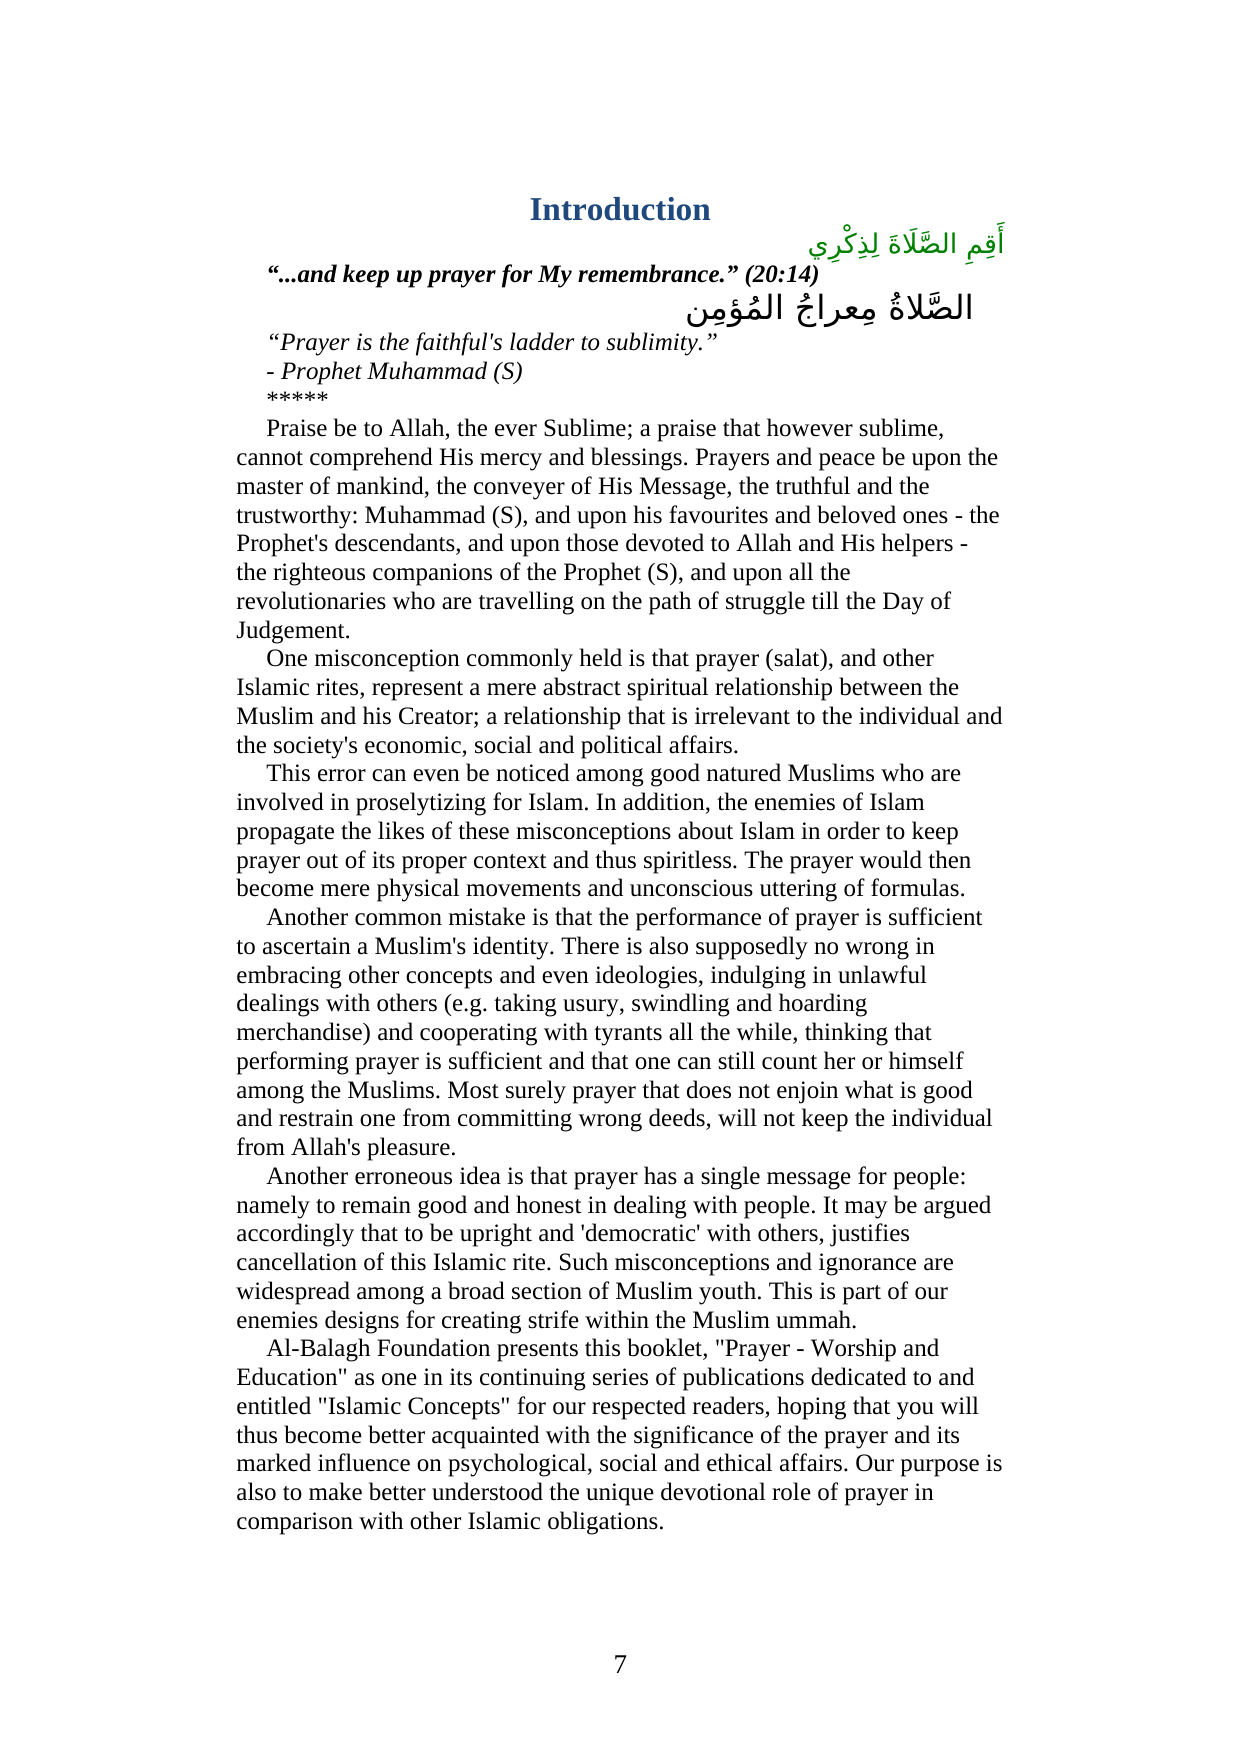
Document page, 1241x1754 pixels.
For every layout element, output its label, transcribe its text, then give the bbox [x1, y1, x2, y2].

text - Prophet Muhammad (S) [236, 356, 1004, 385]
subtitle Introduction [236, 190, 1004, 228]
text “...and keep up prayer for My remembrance.” (20:14) [236, 259, 1004, 288]
text Al-Balagh Foundation presents this booklet, "Prayer - Worship and Education" as one in its continuing series of publications dedicated to and entitled "Islamic Concepts" for our respected readers, hoping that you will thus become better acquainted with the significance of the prayer and its marked influence on psychological, social and ethical affairs. Our purpose is also to make better understood the unique devotional role of prayer in comparison with other Islamic obligations. [236, 1333, 1004, 1535]
text Praise be to Allah, the ever Sublime; a praise that however sublime, cannot comprehend His mercy and blessings. Prayers and peace be upon the master of mankind, the conveyer of His Message, the truthful and the trustworthy: Muhammad (S), and upon his favourites and beloved ones - the Prophet's descendants, and upon those devoted to Allah and His helpers - the righteous companions of the Prophet (S), and upon all the revolutionaries who are travelling on the path of struggle till the Day of Judgement. [236, 413, 1004, 643]
text This error can even be noticed among good natured Muslims who are involved in proselytizing for Islam. In addition, the enemies of Islam propagate the likes of these misconceptions about Islam in order to keep prayer out of its proper context and thus spiritless. The prayer would then become mere physical movements and unconscious uttering of formulas. [236, 758, 1004, 902]
text ***** [236, 385, 1004, 413]
text Another common mistake is that the performance of prayer is sufficient to ascertain a Muslim's identity. There is also supposedly no wrong in embracing other concepts and even ideologies, indulging in unlawful dealings with others (e.g. taking usury, swindling and hoarding merchandise) and cooperating with tyrants all the while, thinking that performing prayer is sufficient and that one can still count her or himself among the Muslims. Most surely prayer that does not enjoin what is good and restrain one from committing wrong deeds, will not keep the individual from Allah's pleasure. [236, 902, 1004, 1161]
text One misconception commonly held is that prayer (salat), and other Islamic rites, represent a mere abstract spiritual relationship between the Muslim and his Creator; a relationship that is irrelevant to the individual and the society's economic, social and political affairs. [236, 643, 1004, 758]
text “Prayer is the faithful's ladder to sublimity.” [236, 327, 1004, 356]
text أَقِمِ الصَّلَاةَ لِذِكْرِي [236, 228, 1004, 259]
text Another erroneous idea is that prayer has a single message for people: namely to remain good and honest in dealing with people. It may be argued accordingly that to be upright and 'democratic' with others, justifies cancellation of this Islamic rite. Such misconceptions and ignorance are widespread among a broad section of Muslim youth. This is part of our enemies designs for creating strife within the Muslim ummah. [236, 1161, 1004, 1333]
text الصَّلاةُ مِعراجُ المُؤمِن [236, 288, 1004, 327]
